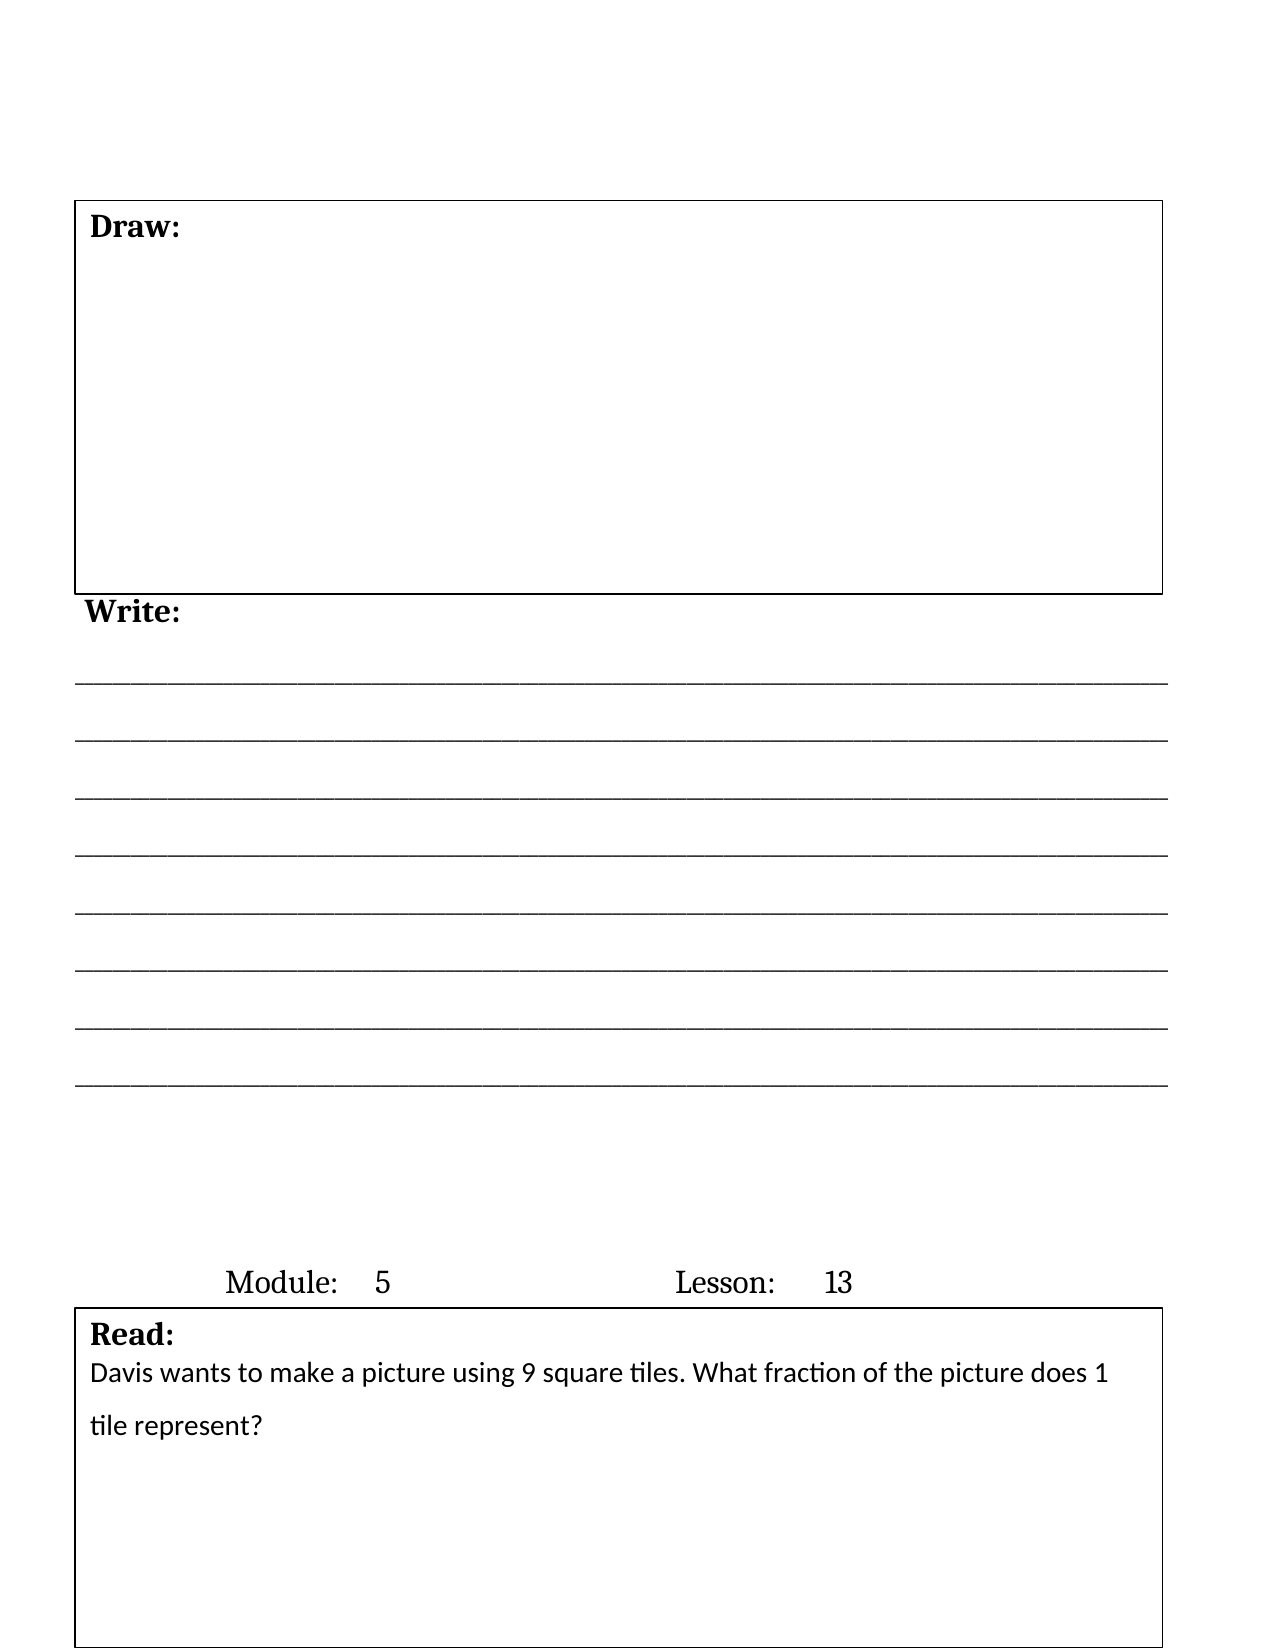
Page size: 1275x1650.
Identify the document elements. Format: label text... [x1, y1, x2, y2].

text ______________________________________________________________________________________________________________________ [75, 1062, 1200, 1091]
text ______________________________________________________________________________________________________________________ [75, 717, 1200, 746]
text ______________________________________________________________________________________________________________________ [75, 832, 1200, 861]
text ______________________________________________________________________________________________________________________ [75, 947, 1200, 976]
text ______________________________________________________________________________________________________________________ [75, 659, 1200, 688]
text ______________________________________________________________________________________________________________________ [75, 889, 1200, 918]
text Module: 5 Lesson: 13 [75, 1263, 1200, 1302]
text Write: [84, 592, 1200, 631]
text ______________________________________________________________________________________________________________________ [75, 774, 1200, 803]
text ______________________________________________________________________________________________________________________ [75, 1004, 1200, 1033]
